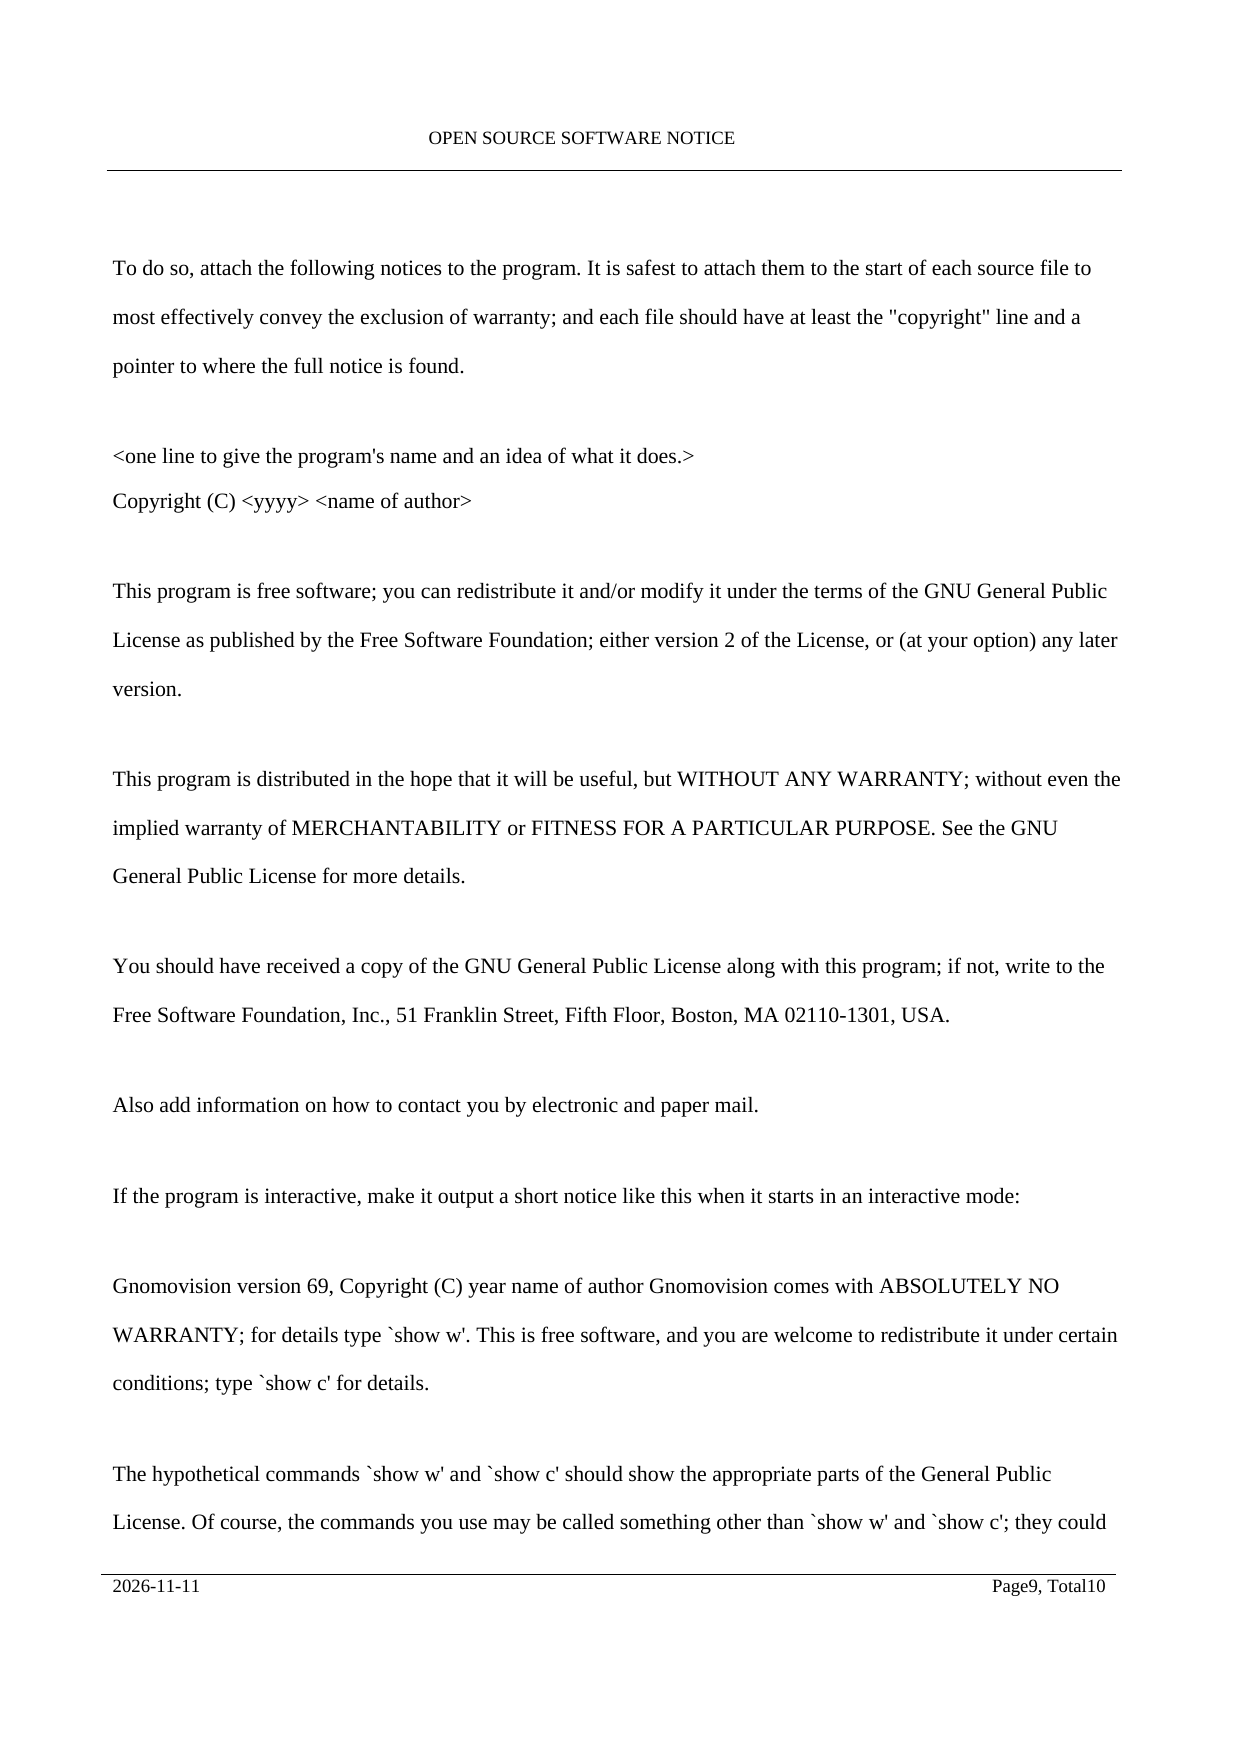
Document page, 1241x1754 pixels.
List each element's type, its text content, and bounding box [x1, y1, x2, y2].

text You should have received a copy of the GNU General Public License along with this program; if not, write to the Free Software Foundation, Inc., 51 Franklin Street, Fifth Floor, Boston, MA 02110-1301, USA. [112, 950, 1128, 1031]
text This program is distributed in the hope that it will be useful, but WITHOUT ANY WARRANTY; without even the implied warranty of MERCHANTABILITY or FITNESS FOR A PARTICULAR PURPOSE. See the GNU General Public License for more details. [112, 762, 1128, 892]
text Gnomovision version 69, Copyright (C) year name of author Gnomovision comes with ABSOLUTELY NO WARRANTY; for details type `show w'. This is free software, and you are welcome to redistribute it under certain conditions; type `show c' for details. [112, 1269, 1128, 1399]
text If the program is interactive, make it output a short notice like this when it starts in an interactive mode: [112, 1179, 1128, 1212]
text To do so, attach the following notices to the program. It is safest to attach them to the start of each source file to most effectively convey the exclusion of warranty; and each file should have at least the "copyright" line and a pointer to where the full notice is found. [112, 251, 1128, 381]
text This program is free software; you can redistribute it and/or modify it under the terms of the GNU General Public License as published by the Free Software Foundation; either version 2 of the License, or (at your option) any later version. [112, 574, 1128, 704]
text Also add information on how to contact you by electronic and paper mail. [112, 1089, 1128, 1121]
text <one line to give the program's name and an idea of what it does.> [112, 439, 1128, 472]
text Copyright (C) <yyyy> <name of author> [112, 484, 1128, 517]
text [112, 1457, 1128, 1538]
